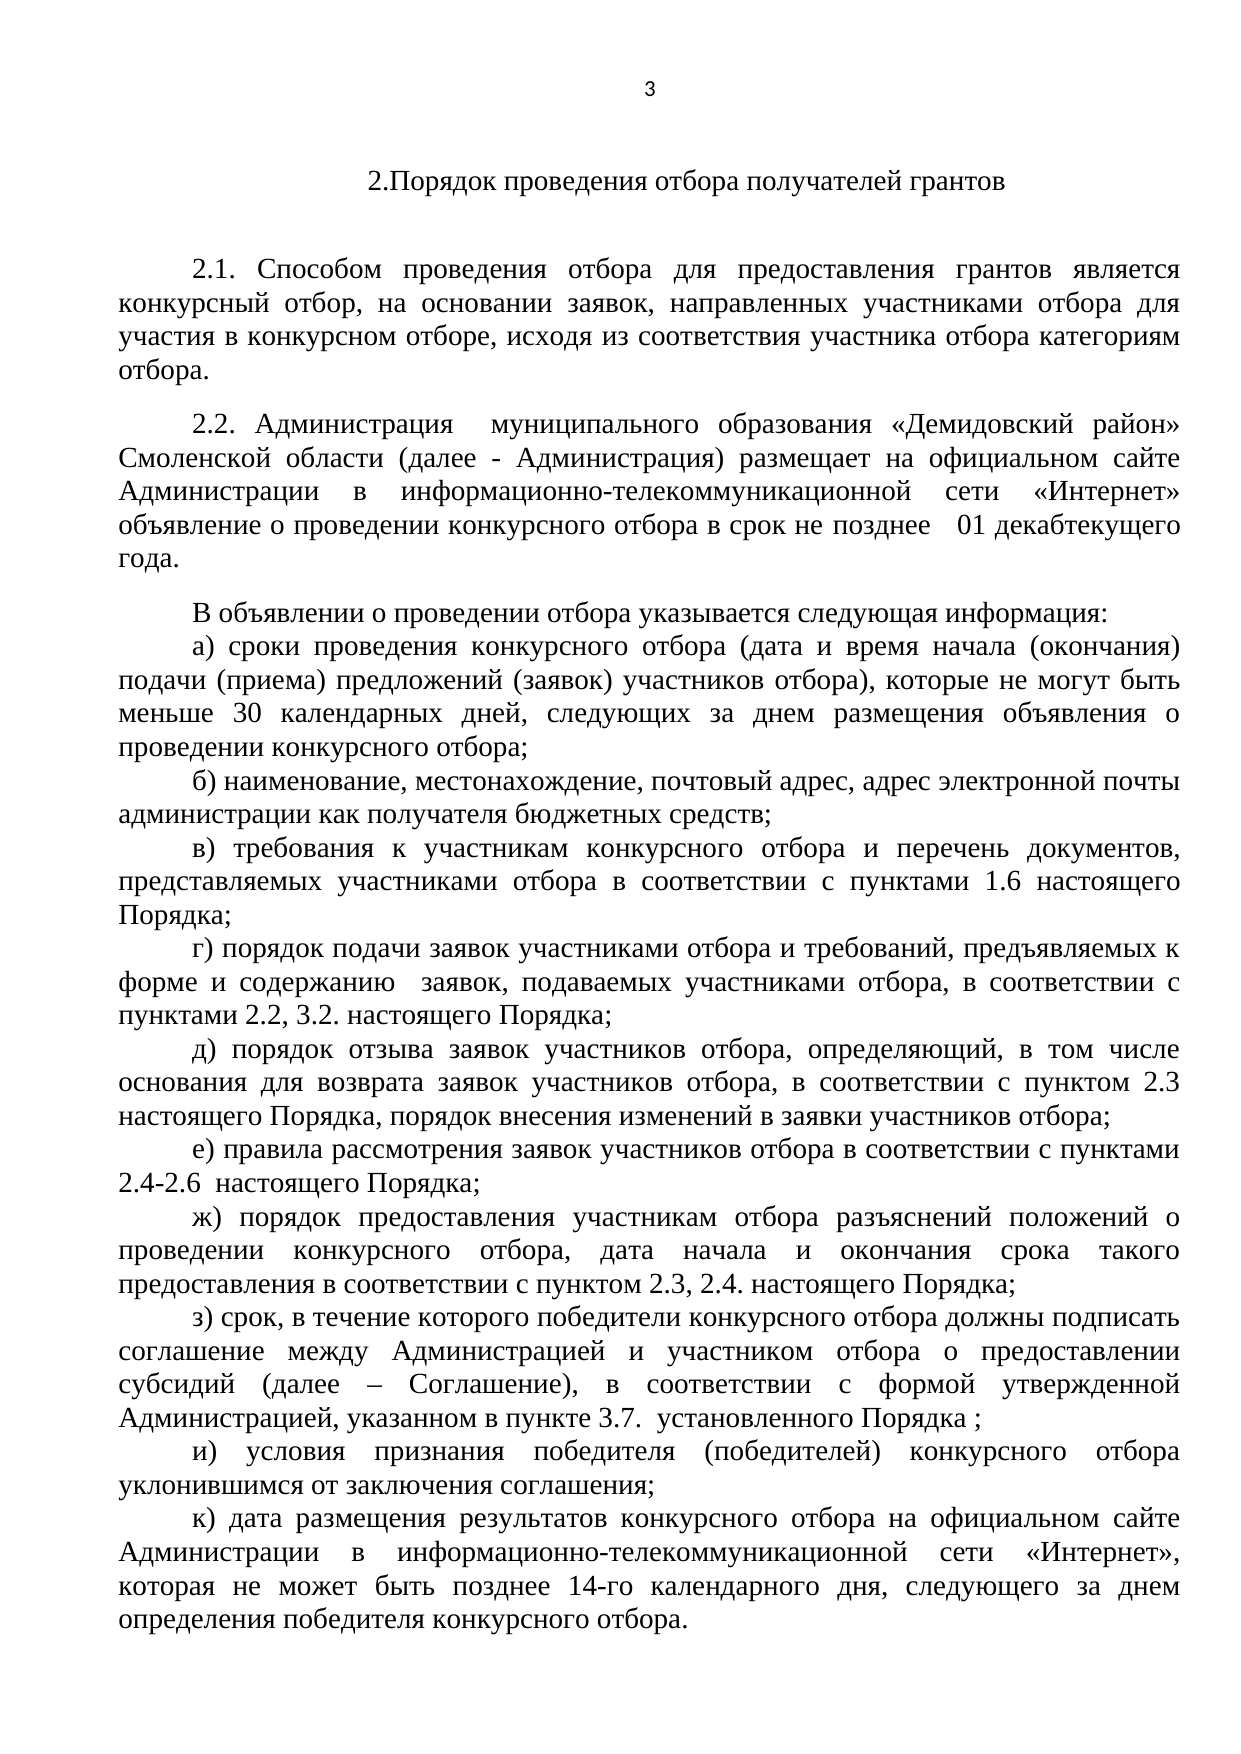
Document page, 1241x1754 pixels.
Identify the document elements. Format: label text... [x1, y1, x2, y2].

text ж) порядок предоставления участникам отбора разъяснений положений о проведении конкурсного отбора, дата начала и окончания срока такого предоставления в соответствии с пунктом 2.3, 2.4. настоящего Порядка; [118, 1199, 1181, 1299]
text В объявлении о проведении отбора указывается следующая информация: [118, 595, 1181, 628]
text г) порядок подачи заявок участниками отбора и требований, предъявляемых к форме и содержанию заявок, подаваемых участниками отбора, в соответствии с пунктами 2.2, 3.2. настоящего Порядка; [118, 930, 1181, 1031]
text з) срок, в течение которого победители конкурсного отбора должны подписать соглашение между Администрацией и участником отбора о предоставлении субсидий (далее – Соглашение), в соответствии с формой утвержденной Администрацией, указанном в пункте 3.7. установленного Порядка ; [118, 1299, 1181, 1433]
text 2.1. Способом проведения отбора для предоставления грантов является конкурсный отбор, на основании заявок, направленных участниками отбора для участия в конкурсном отборе, исходя из соответствия участника отбора категориям отбора. [118, 251, 1181, 386]
text а) сроки проведения конкурсного отбора (дата и время начала (окончания) подачи (приема) предложений (заявок) участников отбора), которые не могут быть меньше 30 календарных дней, следующих за днем размещения объявления о проведении конкурсного отбора; [118, 628, 1181, 763]
text 2.Порядок проведения отбора получателей грантов [118, 163, 1181, 197]
text д) порядок отзыва заявок участников отбора, определяющий, в том числе основания для возврата заявок участников отбора, в соответствии с пунктом 2.3 настоящего Порядка, порядок внесения изменений в заявки участников отбора; [118, 1031, 1181, 1132]
text 2.2. Администрация муниципального образования «Демидовский район» Смоленской области (далее - Администрация) размещает на официальном сайте Администрации в информационно-телекоммуникационной сети «Интернет» объявление о проведении конкурсного отбора в срок не позднее 01 декабтекущего года. [118, 406, 1181, 574]
text е) правила рассмотрения заявок участников отбора в соответствии с пунктами 2.4-2.6 настоящего Порядка; [118, 1132, 1181, 1199]
text и) условия признания победителя (победителей) конкурсного отбора уклонившимся от заключения соглашения; [118, 1433, 1181, 1501]
text в) требования к участникам конкурсного отбора и перечень документов, представляемых участниками отбора в соответствии с пунктами 1.6 настоящего Порядка; [118, 830, 1181, 930]
text б) наименование, местонахождение, почтовый адрес, адрес электронной почты администрации как получателя бюджетных средств; [118, 763, 1181, 830]
text к) дата размещения результатов конкурсного отбора на официальном сайте Администрации в информационно-телекоммуникационной сети «Интернет», которая не может быть позднее 14-го календарного дня, следующего за днем определения победителя конкурсного отбора. [118, 1501, 1181, 1635]
